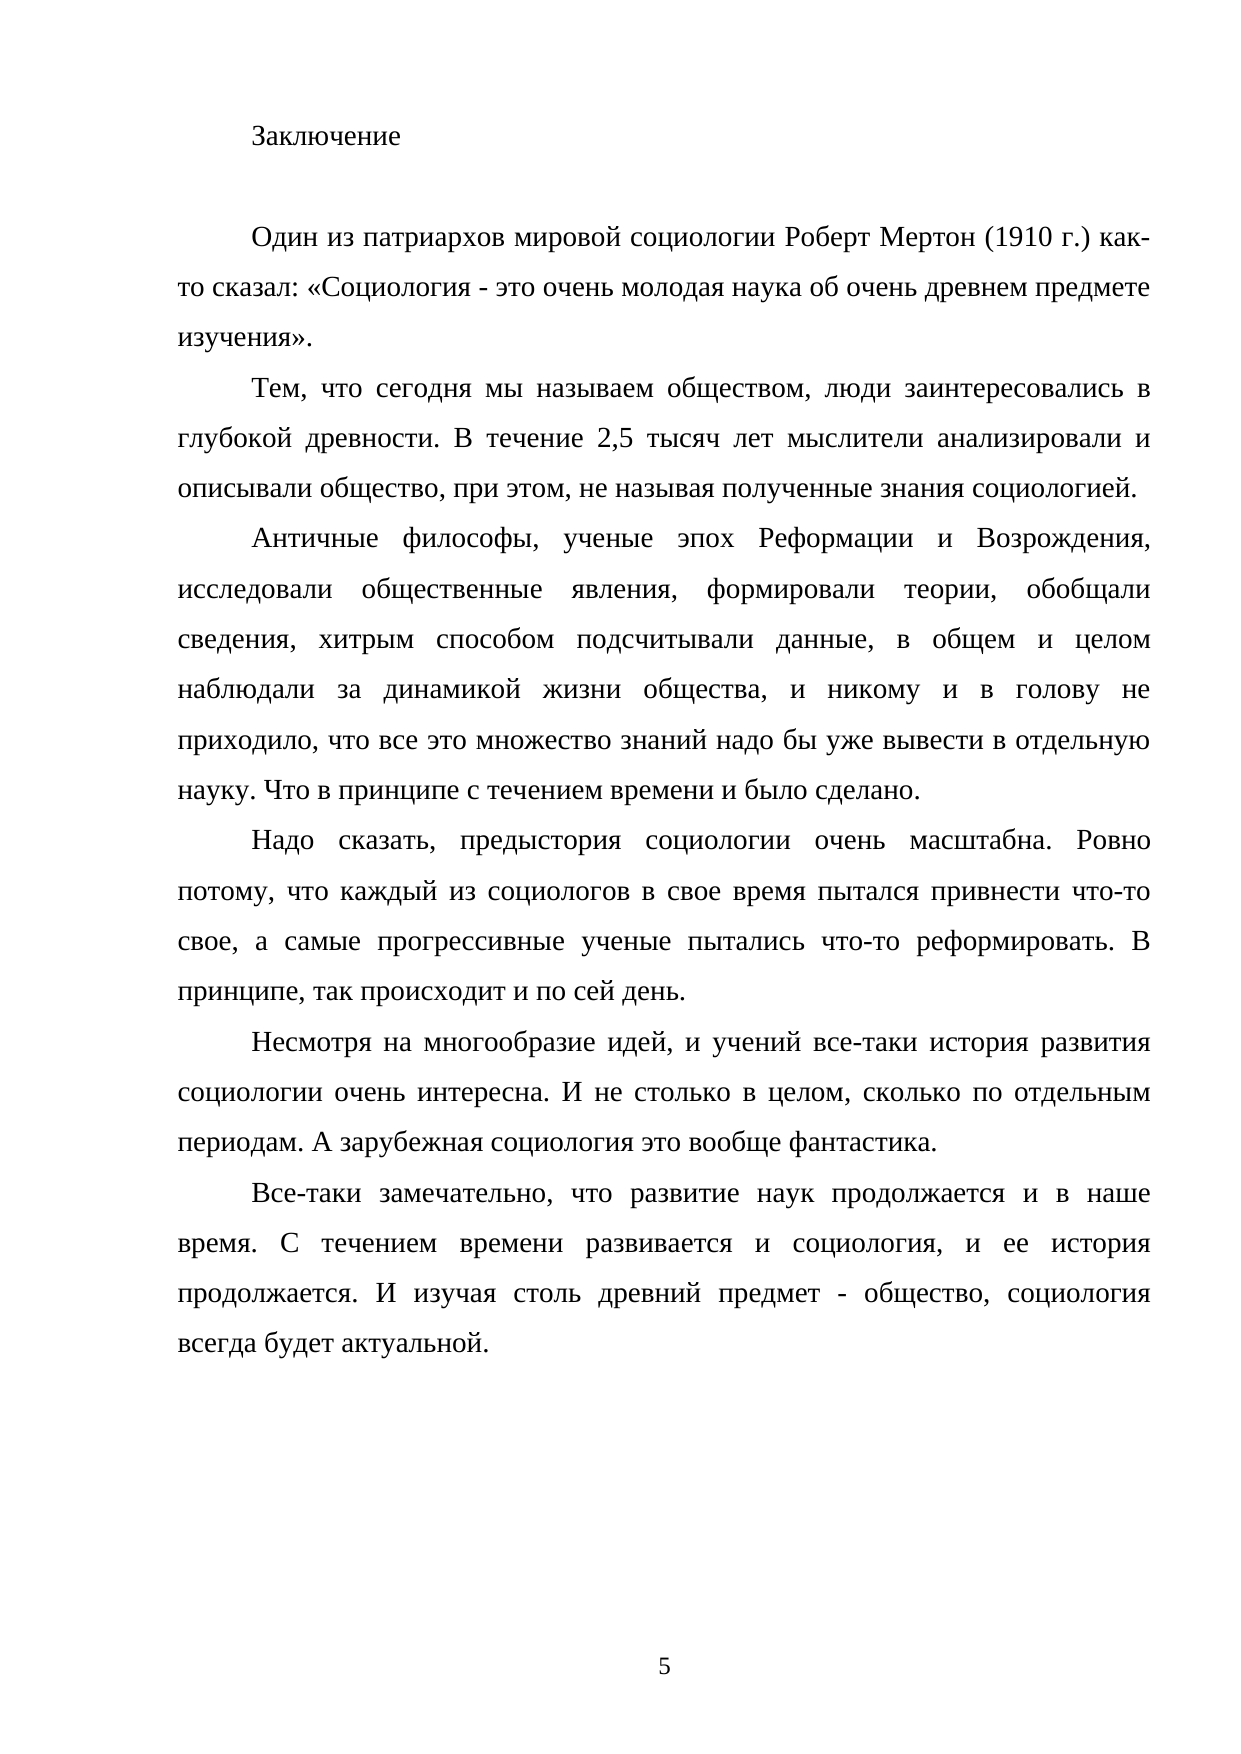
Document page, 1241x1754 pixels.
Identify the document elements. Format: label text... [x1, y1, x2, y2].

text Тем, что сегодня мы называем обществом, люди заинтересовались в глубокой древности. В течение 2,5 тысяч лет мыслители анализировали и описывали общество, при этом, не называя полученные знания социологией. [177, 370, 1152, 504]
text Несмотря на многообразие идей, и учений все-таки история развития социологии очень интересна. И не столько в целом, сколько по отдельным периодам. А зарубежная социология это вообще фантастика. [177, 1024, 1152, 1158]
text Все-таки замечательно, что развитие наук продолжается и в наше время. С течением времени развивается и социология, и ее история продолжается. И изучая столь древний предмет - общество, социология всегда будет актуальной. [177, 1175, 1152, 1359]
text Надо сказать, предыстория социологии очень масштабна. Ровно потому, что каждый из социологов в свое время пытался привнести что-то свое, а самые прогрессивные ученые пытались что-то реформировать. В принципе, так происходит и по сей день. [177, 822, 1152, 1007]
text Античные философы, ученые эпох Реформации и Возрождения, исследовали общественные явления, формировали теории, обобщали сведения, хитрым способом подсчитывали данные, в общем и целом наблюдали за динамикой жизни общества, и никому и в голову не приходило, что все это множество знаний надо бы уже вывести в отдельную науку. Что в принципе с течением времени и было сделано. [177, 521, 1152, 806]
text Заключение [177, 118, 1152, 152]
text Один из патриархов мировой социологии Роберт Мертон (.) как-то сказал: «Социология - это очень молодая наука об очень древнем предмете изучения». [177, 219, 1152, 353]
